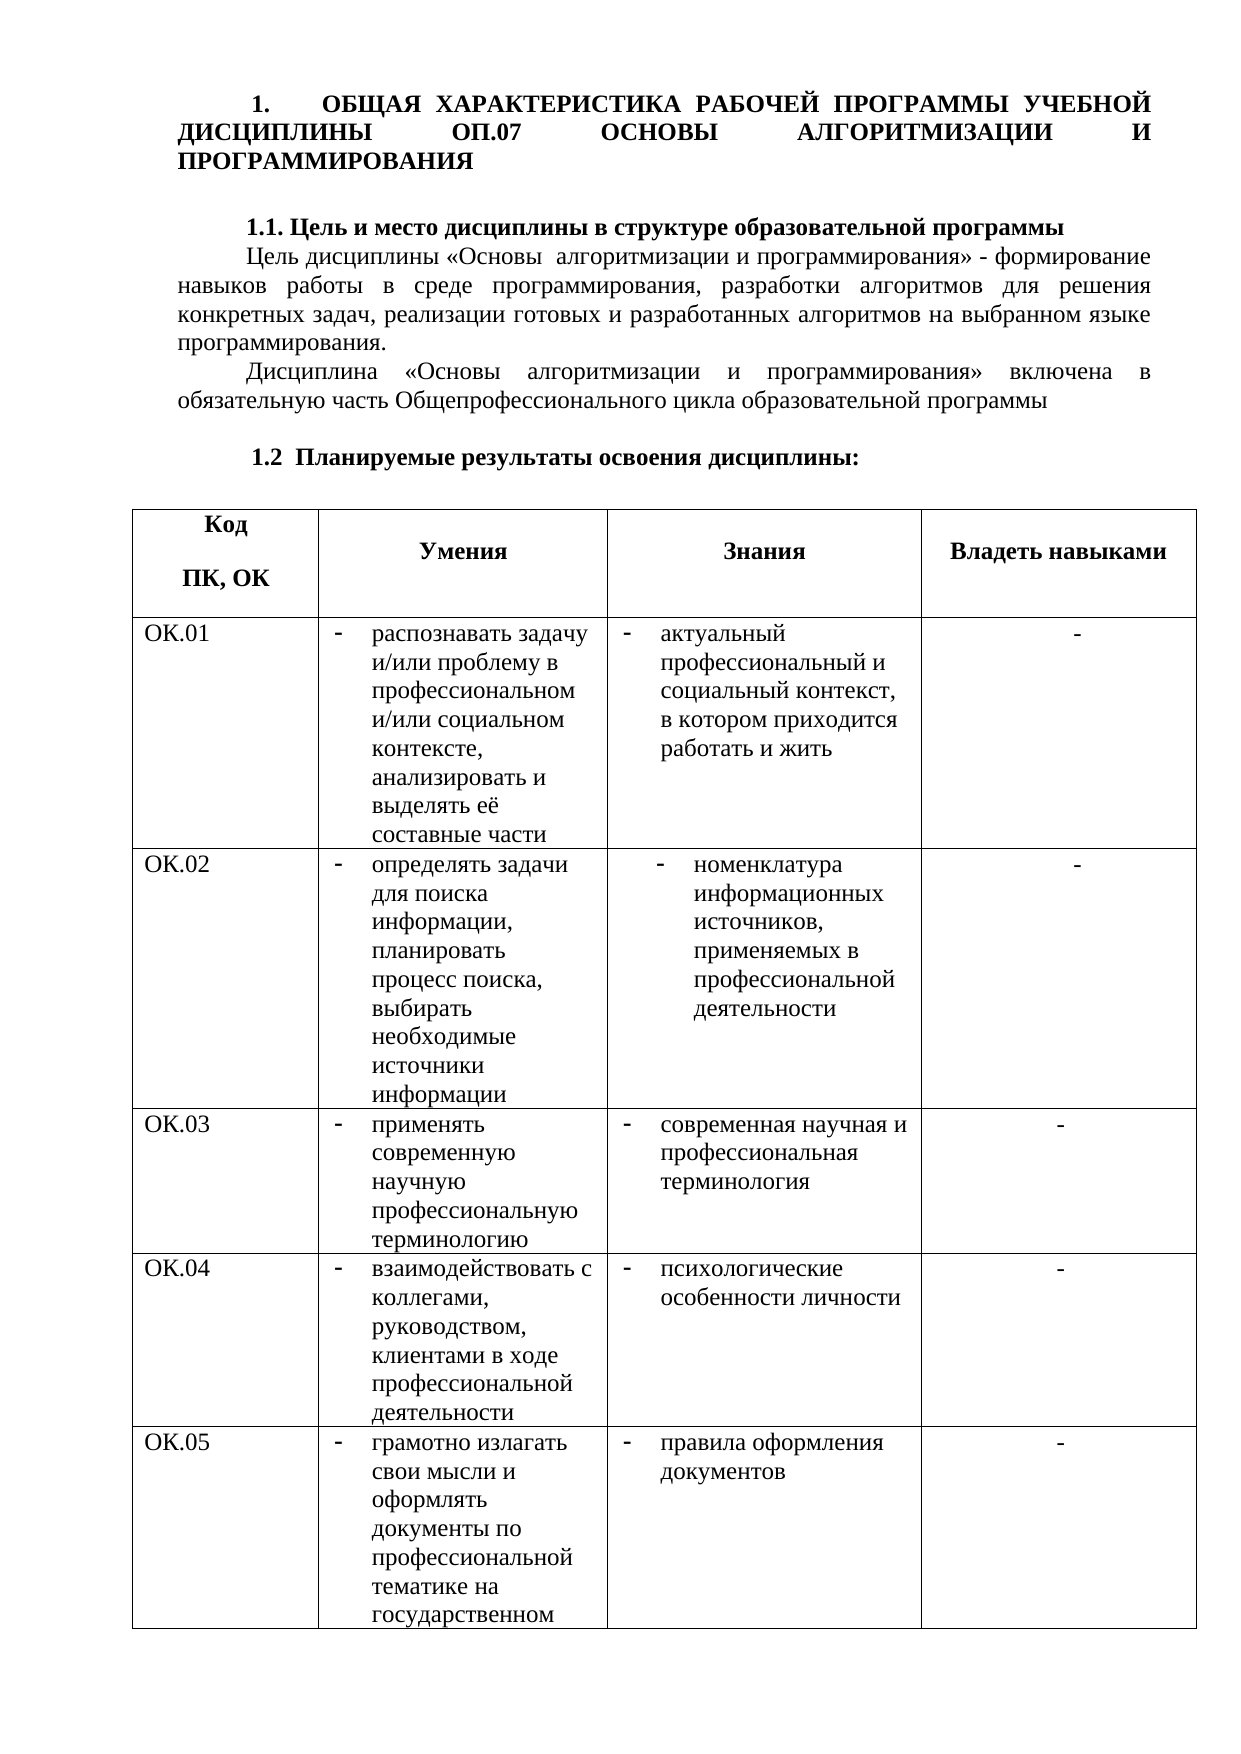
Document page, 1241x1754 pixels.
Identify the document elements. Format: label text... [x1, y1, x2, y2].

table_cell ОК.04 [133, 1254, 318, 1426]
table_header Код ПК, ОК [133, 510, 318, 617]
table_cell ОК.02 [133, 849, 318, 1108]
table_cell ОК.01 [133, 618, 318, 848]
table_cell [608, 1427, 921, 1628]
table_cell - [922, 1427, 1196, 1628]
text 1.1. Цель и место дисциплины в структуре образовательной программы [177, 212, 1152, 241]
list Планируемые результаты освоения дисциплины: [177, 442, 1152, 471]
table_cell современная научная и профессиональная терминология [608, 1109, 921, 1252]
table_cell ОК.05 [133, 1427, 318, 1628]
table_cell ОК.03 [133, 1109, 318, 1252]
table_header Владеть навыками [922, 510, 1196, 617]
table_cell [319, 1427, 607, 1628]
text Цель дисциплины «Основы алгоритмизации и программирования» - формирование навыков работы в среде программирования, разработки алгоритмов для решения конкретных задач, реализации готовых и разработанных алгоритмов на выбранном языке программирования. [177, 241, 1152, 356]
table_cell - [922, 849, 1196, 1108]
table_cell актуальный профессиональный и социальный контекст, в котором приходится работать и жить [608, 618, 921, 848]
table_cell номенклатура информационных источников, применяемых в профессиональной деятельности [608, 849, 921, 1108]
text Дисциплина «Основы алгоритмизации и программирования» включена в обязательную часть Общепрофессионального цикла образовательной программы [177, 356, 1152, 414]
table_cell применять современную научную профессиональную терминологию [319, 1109, 607, 1252]
table_header Умения [319, 510, 607, 617]
table_cell - [922, 1109, 1196, 1252]
table_cell распознавать задачу и/или проблему в профессиональном и/или социальном контексте, анализировать и выделять её составные части [319, 618, 607, 848]
table_cell - [922, 1254, 1196, 1426]
list ОБЩАЯ ХАРАКТЕРИСТИКА РАБОЧЕЙ ПРОГРАММЫ УЧЕБНОЙ ДИСЦИПЛИНЫ ОП.07 ОСНОВЫ АЛГОРИТМИЗАЦИИ И ПРОГРАММИРОВАНИЯ [177, 89, 1152, 175]
table_cell - [922, 618, 1196, 848]
table_cell психологические особенности личности [608, 1254, 921, 1426]
table_cell определять задачи для поиска информации, планировать процесс поиска, выбирать необходимые источники информации [319, 849, 607, 1108]
table_cell взаимодействовать с коллегами, руководством, клиентами в ходе профессиональной деятельности [319, 1254, 607, 1426]
table_header Знания [608, 510, 921, 617]
